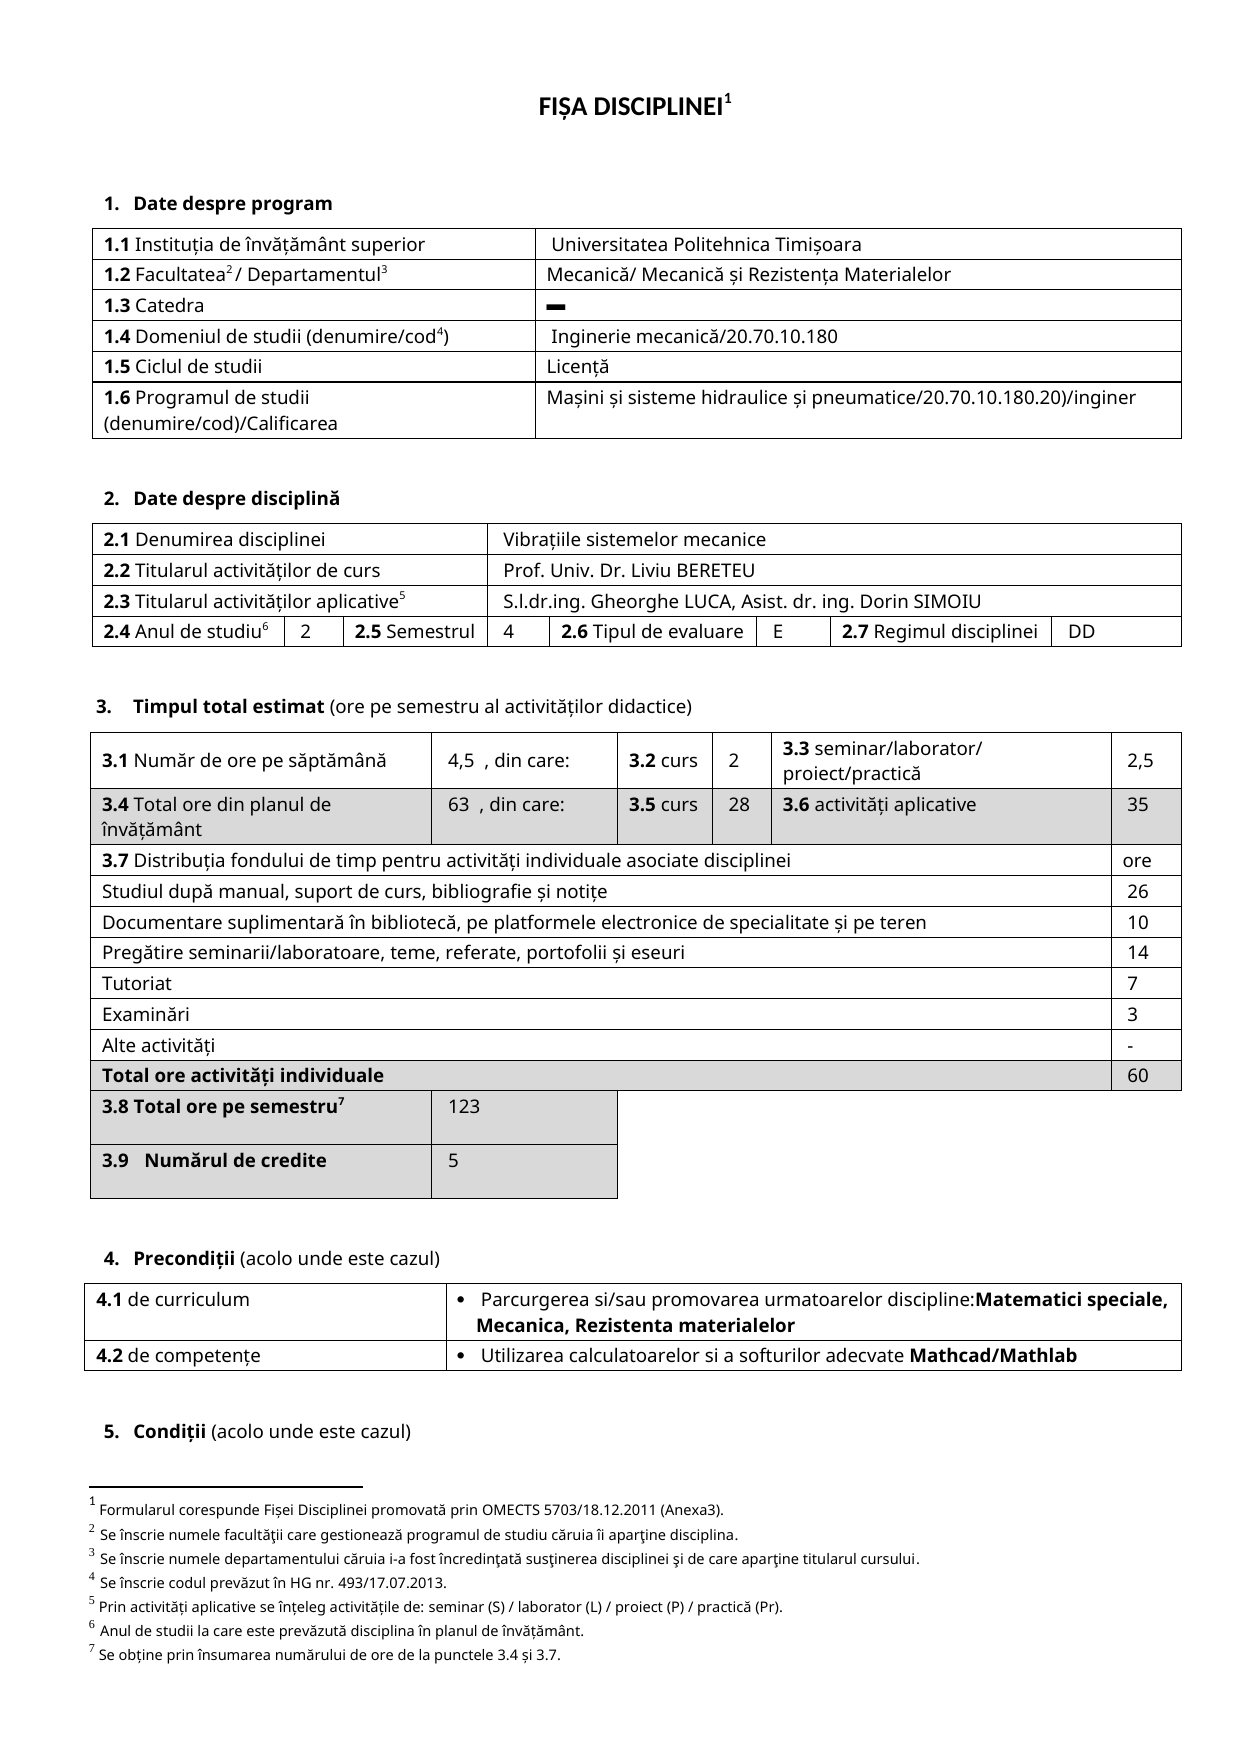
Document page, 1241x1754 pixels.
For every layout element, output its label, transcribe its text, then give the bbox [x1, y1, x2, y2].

table_cell 35 [1112, 789, 1181, 844]
table_cell - [1112, 1030, 1181, 1059]
table_cell 4 [488, 617, 549, 646]
table_cell 3.4 Total ore din planul de învăţământ [91, 789, 431, 844]
text 4. Precondiţii (acolo unde este cazul) [103, 1245, 1181, 1271]
table_cell 3.8 Total ore pe semestru [91, 1091, 431, 1144]
table_cell 3.5 curs [618, 789, 712, 844]
table_cell 1.2 Facultatea / Departamentul [93, 260, 535, 289]
table_cell DD [1052, 617, 1181, 646]
table_header Vibraţiile sistemelor mecanice [488, 524, 1181, 554]
table_cell 5 [432, 1145, 617, 1198]
table_cell 2 [285, 617, 343, 646]
table_cell 2.5 Semestrul [344, 617, 487, 646]
table_cell 7 [1112, 968, 1181, 998]
table_cell 1.4 Domeniul de studii (denumire/cod) [93, 321, 535, 351]
table_cell 3.7 Distribuţia fondului de timp pentru activităţi individuale asociate disciplinei [91, 845, 1111, 875]
table_cell Tutoriat [91, 968, 1111, 998]
text 5. Condiţii (acolo unde este cazul) [103, 1418, 1181, 1443]
table_cell 28 [713, 789, 771, 844]
table_cell E [757, 617, 830, 646]
text FIŞA DISCIPLINEI [89, 89, 1181, 122]
table_cell Mecanică/ Mecanică şi Rezistenţa Materialelor [536, 260, 1181, 289]
table_cell Prof. Univ. Dr. Liviu BERETEU [488, 555, 1181, 585]
table_cell 10 [1112, 907, 1181, 937]
table_cell 123 [432, 1091, 617, 1144]
table_header 2,5 [1112, 733, 1181, 788]
table_header 3.3 seminar/laborator/ proiect/practică [772, 733, 1111, 788]
table_cell 2.3 Titularul activităţilor aplicative [93, 586, 487, 616]
table_cell Total ore activităţi individuale [91, 1061, 1111, 1090]
table_header 2 [713, 733, 771, 788]
table_header 4.1 de curriculum [85, 1284, 446, 1339]
table_cell 63 , din care: [432, 789, 617, 844]
table_cell ore [1112, 845, 1181, 875]
table_cell ▬ [536, 290, 1181, 320]
table_header 4,5 , din care: [432, 733, 617, 788]
table_cell 60 [1112, 1061, 1181, 1090]
table_cell 1.3 Catedra [93, 290, 535, 320]
table_cell 14 [1112, 938, 1181, 967]
table_cell 2.2 Titularul activităţilor de curs [93, 555, 487, 585]
table_cell Maşini şi sisteme hidraulice şi pneumatice/20.70.10.180.20)/inginer [536, 383, 1181, 438]
table_cell Utilizarea calculatoarelor si a softurilor adecvate Mathcad/Mathlab [447, 1341, 1181, 1370]
table_cell 2.6 Tipul de evaluare [550, 617, 756, 646]
table_cell Numărul de credite [91, 1145, 431, 1198]
table_header Parcurgerea si/sau promovarea urmatoarelor discipline:Matematici speciale, Mecanica, Rezistenta materialelor [447, 1284, 1181, 1339]
table_header 2.1 Denumirea disciplinei [93, 524, 487, 554]
table_cell 1.6 Programul de studii (denumire/cod)/Calificarea [93, 383, 535, 438]
list Date despre disciplină [103, 485, 1181, 511]
table_cell Inginerie mecanică/20.70.10.180 [536, 321, 1181, 351]
table_cell S.l.dr.ing. Gheorghe LUCA, Asist. dr. ing. Dorin SIMOIU [488, 586, 1181, 616]
list Date despre program [103, 190, 1181, 215]
table_header Universitatea Politehnica Timişoara [536, 229, 1181, 258]
table_cell Pregătire seminarii/laboratoare, teme, referate, portofolii şi eseuri [91, 938, 1111, 967]
table_cell Studiul după manual, suport de curs, bibliografie şi notiţe [91, 876, 1111, 906]
table_cell 1.5 Ciclul de studii [93, 352, 535, 381]
table_cell Alte activităţi [91, 1030, 1111, 1059]
table_cell Licenţă [536, 352, 1181, 381]
table_header 3.1 Număr de ore pe săptămână [91, 733, 431, 788]
table_cell 3.6 activităţi aplicative [772, 789, 1111, 844]
table_cell 4.2 de competenţe [85, 1341, 446, 1370]
table_cell Documentare suplimentară în bibliotecă, pe platformele electronice de specialitate şi pe teren [91, 907, 1111, 937]
table_cell 26 [1112, 876, 1181, 906]
table_cell Examinări [91, 999, 1111, 1029]
table_cell 3 [1112, 999, 1181, 1029]
table_cell 2.4 Anul de studiu [93, 617, 284, 646]
table_header 1.1 Instituţia de învăţământ superior [93, 229, 535, 258]
list Timpul total estimat (ore pe semestru al activităţilor didactice) [96, 694, 1181, 719]
table_header 3.2 curs [618, 733, 712, 788]
table_cell 2.7 Regimul disciplinei [831, 617, 1051, 646]
